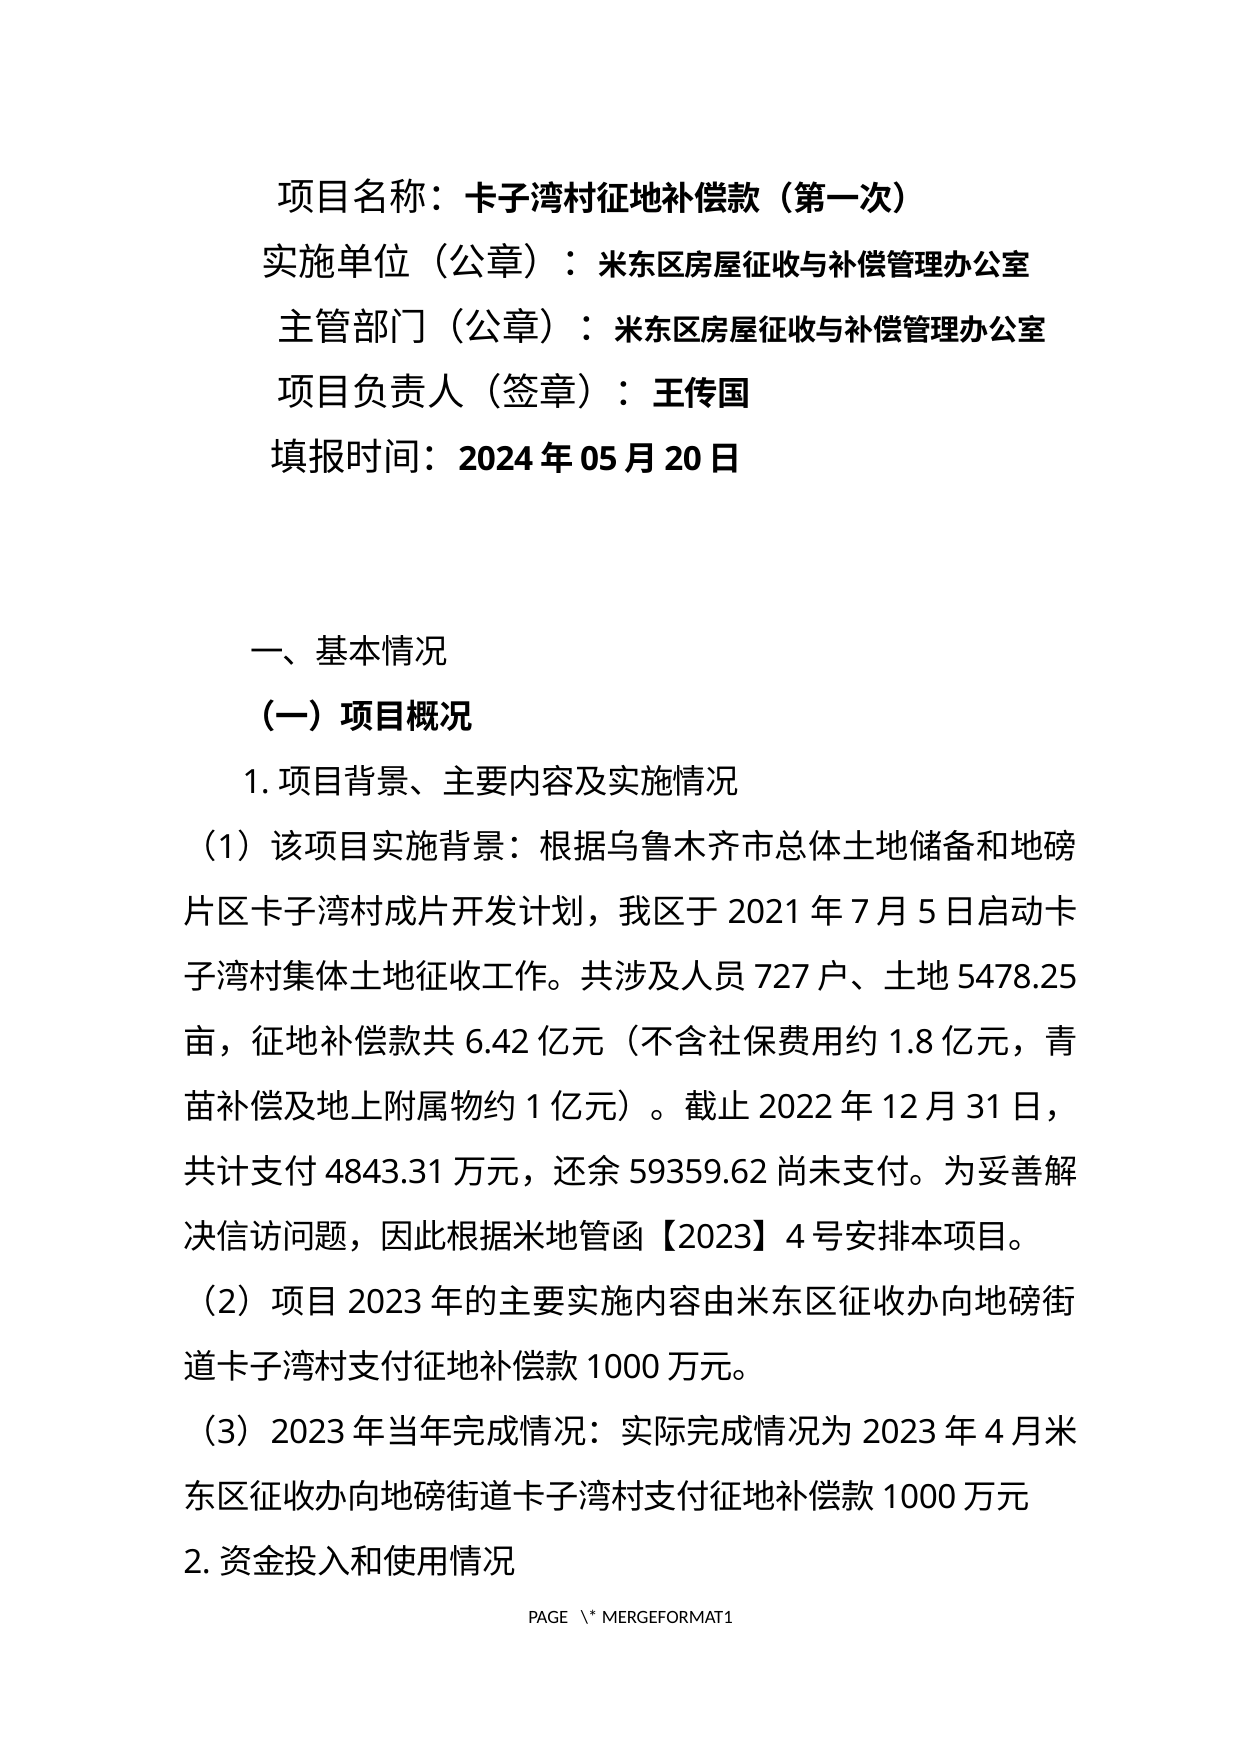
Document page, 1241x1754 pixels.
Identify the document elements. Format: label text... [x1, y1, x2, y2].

text 项目名称：卡子湾村征地补偿款（第一次） [183, 162, 1078, 227]
text 项目负责人（签章）：王传国 [183, 357, 1078, 422]
text （一）项目概况 [183, 682, 1078, 747]
text 填报时间：2024年05月20日 [211, 422, 1078, 487]
text 实施单位（公章）：米东区房屋征收与补偿管理办公室 [183, 227, 1078, 292]
text 一、基本情况 [183, 617, 1078, 682]
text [183, 747, 1078, 1592]
text 主管部门（公章）：米东区房屋征收与补偿管理办公室 [183, 292, 1078, 357]
